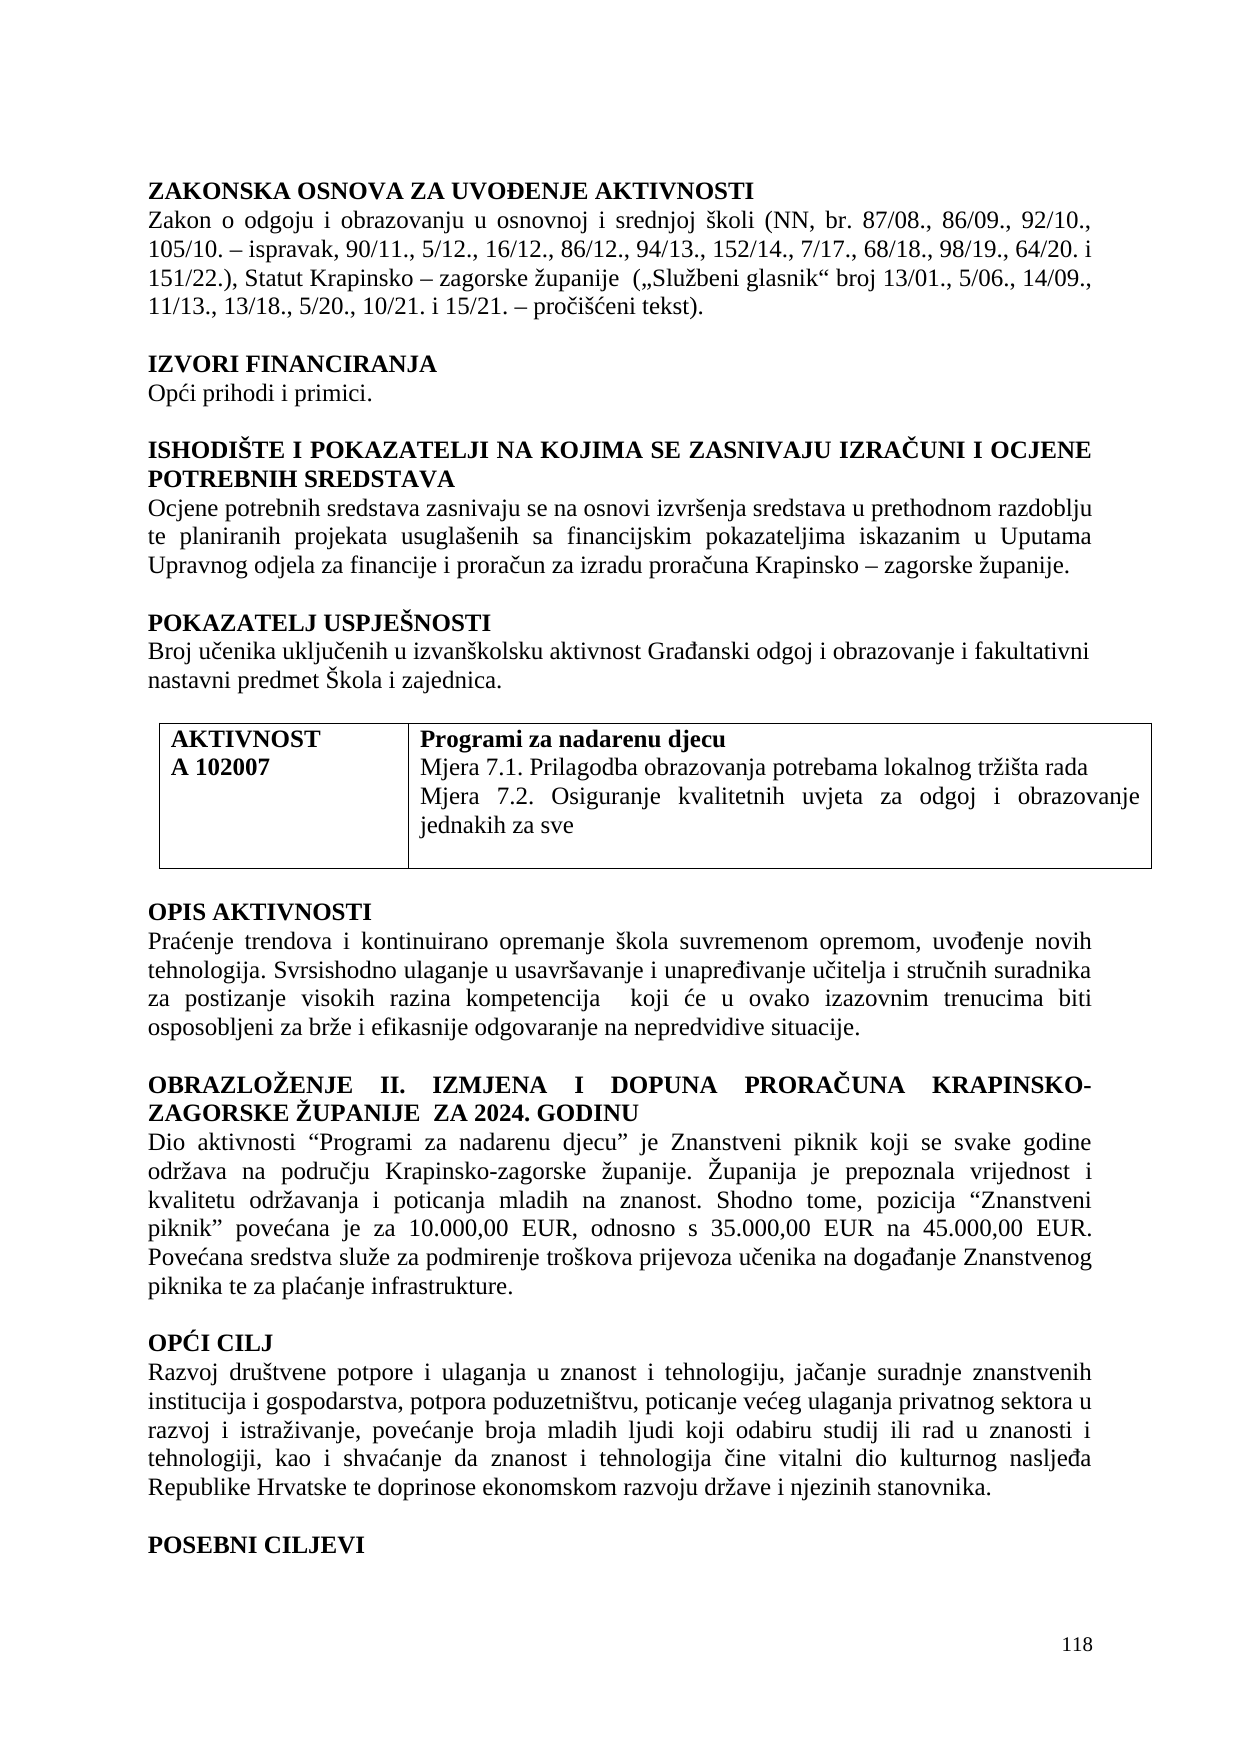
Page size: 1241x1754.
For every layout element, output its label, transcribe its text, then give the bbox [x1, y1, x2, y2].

text POSEBNI CILJEVI [148, 1530, 1093, 1558]
text IZVORI FINANCIRANJA [148, 349, 1093, 378]
text Broj učenika uključenih u izvanškolsku aktivnost Građanski odgoj i obrazovanje i fakultativni nastavni predmet Škola i zajednica. [148, 636, 1093, 694]
text Praćenje trendova i kontinuirano opremanje škola suvremenom opremom, uvođenje novih tehnologija. Svrsishodno ulaganje u usavršavanje i unapređivanje učitelja i stručnih suradnika za postizanje visokih razina kompetencija koji će u ovako izazovnim trenucima biti osposobljeni za brže i efikasnije odgovaranje na nepredvidive situacije. [148, 926, 1093, 1041]
text POKAZATELJ USPJEŠNOSTI [148, 608, 1093, 636]
text ZAKONSKA OSNOVA ZA UVOĐENJE AKTIVNOSTI [148, 176, 1093, 205]
text Dio aktivnosti “Programi za nadarenu djecu” je Znanstveni piknik koji se svake godine održava na području Krapinsko-zagorske županije. Županija je prepoznala vrijednost i kvalitetu održavanja i poticanja mladih na znanost. Shodno tome, pozicija “Znanstveni piknik” povećana je za 10.000,00 EUR, odnosno s 35.000,00 EUR na 45.000,00 EUR. Povećana sredstva služe za podmirenje troškova prijevoza učenika na događanje Znanstvenog piknika te za plaćanje infrastrukture. [148, 1127, 1093, 1300]
text Opći prihodi i primici. [148, 378, 1093, 406]
text Razvoj društvene potpore i ulaganja u znanost i tehnologiju, jačanje suradnje znanstvenih institucija i gospodarstva, potpora poduzetništvu, poticanje većeg ulaganja privatnog sektora u razvoj i istraživanje, povećanje broja mladih ljudi koji odabiru studij ili rad u znanosti i tehnologiji, kao i shvaćanje da znanost i tehnologija čine vitalni dio kulturnog nasljeđa Republike Hrvatske te doprinose ekonomskom razvoju države i njezinih stanovnika. [148, 1357, 1093, 1501]
text OPIS AKTIVNOSTI [148, 897, 1093, 926]
text ISHODIŠTE I POKAZATELJI NA KOJIMA SE ZASNIVAJU IZRAČUNI I OCJENE POTREBNIH SREDSTAVA [148, 435, 1093, 493]
text OBRAZLOŽENJE II. IZMJENA I DOPUNA PRORAČUNA KRAPINSKO-ZAGORSKE ŽUPANIJE ZA 2024. GODINU [148, 1070, 1093, 1127]
text Zakon o odgoju i obrazovanju u osnovnoj i srednjoj školi (NN, br. 87/08., 86/09., 92/10., 105/10. – ispravak, 90/11., 5/12., 16/12., 86/12., 94/13., 152/14., 7/17., 68/18., 98/19., 64/20. i 151/22.), Statut Krapinsko – zagorske županije („Službeni glasnik“ broj 13/01., 5/06., 14/09., 11/13., 13/18., 5/20., 10/21. i 15/21. – pročišćeni tekst). [148, 205, 1093, 320]
text Ocjene potrebnih sredstava zasnivaju se na osnovi izvršenja sredstava u prethodnom razdoblju te planiranih projekata usuglašenih sa financijskim pokazateljima iskazanim u Uputama Upravnog odjela za financije i proračun za izradu proračuna Krapinsko – zagorske županije. [148, 493, 1093, 579]
text OPĆI CILJ [148, 1328, 1093, 1357]
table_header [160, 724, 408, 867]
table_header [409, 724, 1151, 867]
